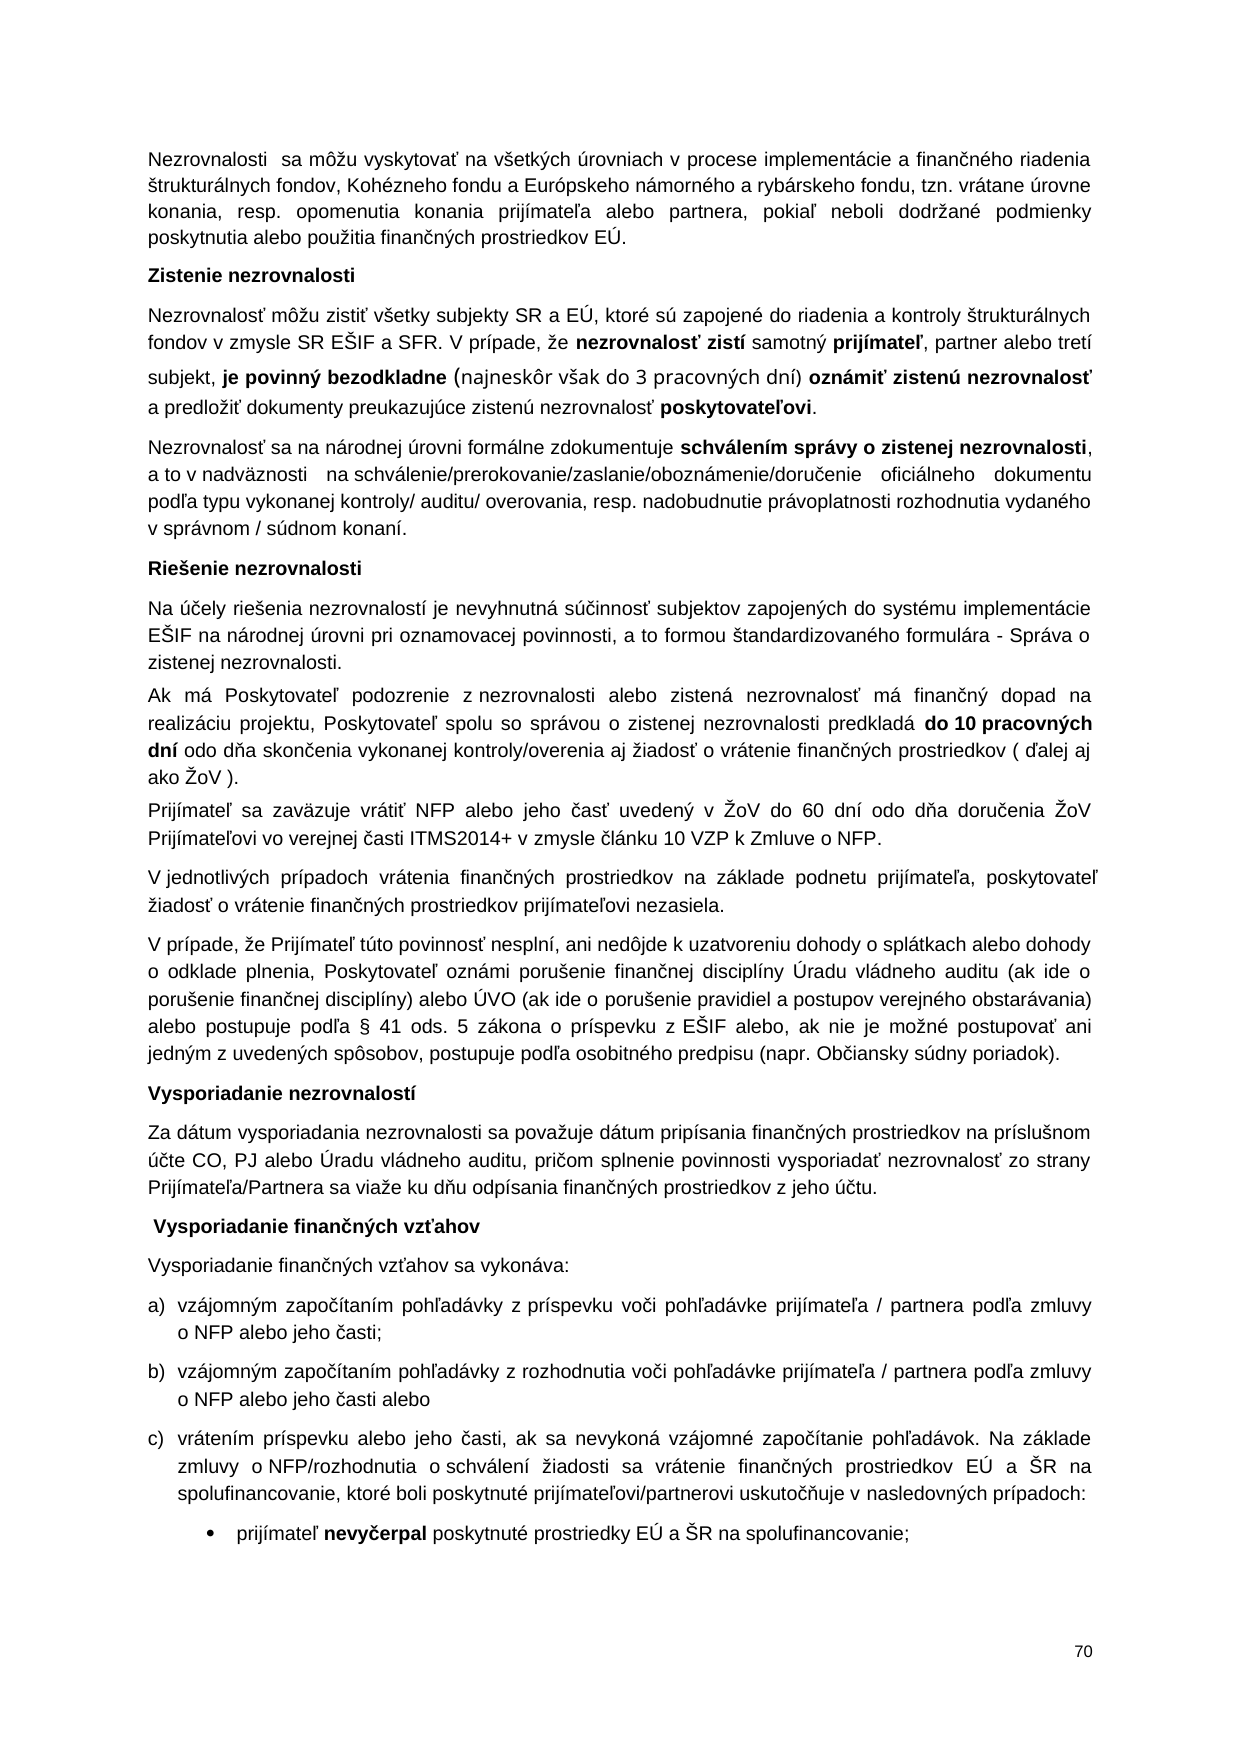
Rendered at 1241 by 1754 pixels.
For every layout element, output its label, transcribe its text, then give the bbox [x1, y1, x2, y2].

list vrátením príspevku alebo jeho časti, ak sa nevykoná vzájomné započítanie pohľadávok. Na základe zmluvy o NFP/rozhodnutia o schválení žiadosti sa vrátenie finančných prostriedkov EÚ a ŠR na spolufinancovanie, ktoré boli poskytnuté prijímateľovi/partnerovi uskutočňuje v nasledovných prípadoch: [148, 1427, 1092, 1504]
text V prípade, že Prijímateľ túto povinnosť nesplní, ani nedôjde k uzatvoreniu dohody o splátkach alebo dohody o odklade plnenia, Poskytovateľ oznámi porušenie finančnej disciplíny Úradu vládneho auditu (ak ide o porušenie finančnej disciplíny) alebo ÚVO (ak ide o porušenie pravidiel a postupov verejného obstarávania) alebo postupuje podľa § 41 ods. 5 zákona o príspevku z EŠIF alebo, ak nie je možné postupovať ani jedným z uvedených spôsobov, postupuje podľa osobitného predpisu (napr. Občiansky súdny poriadok). [148, 933, 1092, 1064]
text Na účely riešenia nezrovnalostí je nevyhnutná súčinnosť subjektov zapojených do systému implementácie EŠIF na národnej úrovni pri oznamovacej povinnosti, a to formou štandardizovaného formulára - Správa o zistenej nezrovnalosti. [148, 597, 1092, 674]
text Vysporiadanie finančných vzťahov [148, 1215, 1092, 1238]
text V jednotlivých prípadoch vrátenia finančných prostriedkov na základe podnetu prijímateľa, poskytovateľ žiadosť o vrátenie finančných prostriedkov prijímateľovi nezasiela. [148, 866, 1098, 916]
text Vysporiadanie finančných vzťahov sa vykonáva: [148, 1254, 1092, 1277]
list vzájomným započítaním pohľadávky z rozhodnutia voči pohľadávke prijímateľa / partnera podľa zmluvy o NFP alebo jeho časti alebo [148, 1360, 1092, 1410]
text Nezrovnalosť sa na národnej úrovni formálne zdokumentuje schválením správy o zistenej nezrovnalosti, a to v nadväznosti na schválenie/prerokovanie/zaslanie/oboznámenie/doručenie oficiálneho dokumentu podľa typu vykonanej kontroly/ auditu/ overovania, resp. nadobudnutie právoplatnosti rozhodnutia vydaného v správnom / súdnom konaní. [148, 436, 1092, 540]
text Prijímateľ sa zaväzuje vrátiť NFP alebo jeho časť uvedený v ŽoV do 60 dní odo dňa doručenia ŽoV Prijímateľovi vo verejnej časti ITMS2014+ v zmysle článku 10 VZP k Zmluve o NFP. [148, 799, 1092, 849]
text Riešenie nezrovnalosti [148, 557, 1092, 579]
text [148, 148, 1092, 248]
text Zistenie nezrovnalosti [148, 264, 1092, 287]
text Ak má Poskytovateľ podozrenie z nezrovnalosti alebo zistená nezrovnalosť má finančný dopad na realizáciu projektu, Poskytovateľ spolu so správou o zistenej nezrovnalosti predkladá do 10 pracovných dní odo dňa skončenia vykonanej kontroly/overenia aj žiadosť o vrátenie finančných prostriedkov ( ďalej aj ako ŽoV ). [148, 684, 1092, 789]
text Za dátum vysporiadania nezrovnalosti sa považuje dátum pripísania finančných prostriedkov na príslušnom účte CO, PJ alebo Úradu vládneho auditu, pričom splnenie povinnosti vysporiadať nezrovnalosť zo strany Prijímateľa/Partnera sa viaže ku dňu odpísania finančných prostriedkov z jeho účtu. [148, 1121, 1092, 1198]
text Vysporiadanie nezrovnalostí [148, 1082, 1092, 1104]
list vzájomným započítaním pohľadávky z príspevku voči pohľadávke prijímateľa / partnera podľa zmluvy o NFP alebo jeho časti; [148, 1293, 1092, 1343]
text Nezrovnalosť môžu zistiť všetky subjekty SR a EÚ, ktoré sú zapojené do riadenia a kontroly štrukturálnych fondov v zmysle SR EŠIF a SFR. V prípade, že nezrovnalosť zistí samotný prijímateľ, partner alebo tretí subjekt, je povinný bezodkladne (najneskôr však do 3 pracovných dní) oznámiť zistenú nezrovnalosť a predložiť dokumenty preukazujúce zistenú nezrovnalosť poskytovateľovi. [148, 304, 1092, 419]
text prijímateľ nevyčerpal poskytnuté prostriedky EÚ a ŠR na spolufinancovanie; [207, 1521, 1092, 1544]
